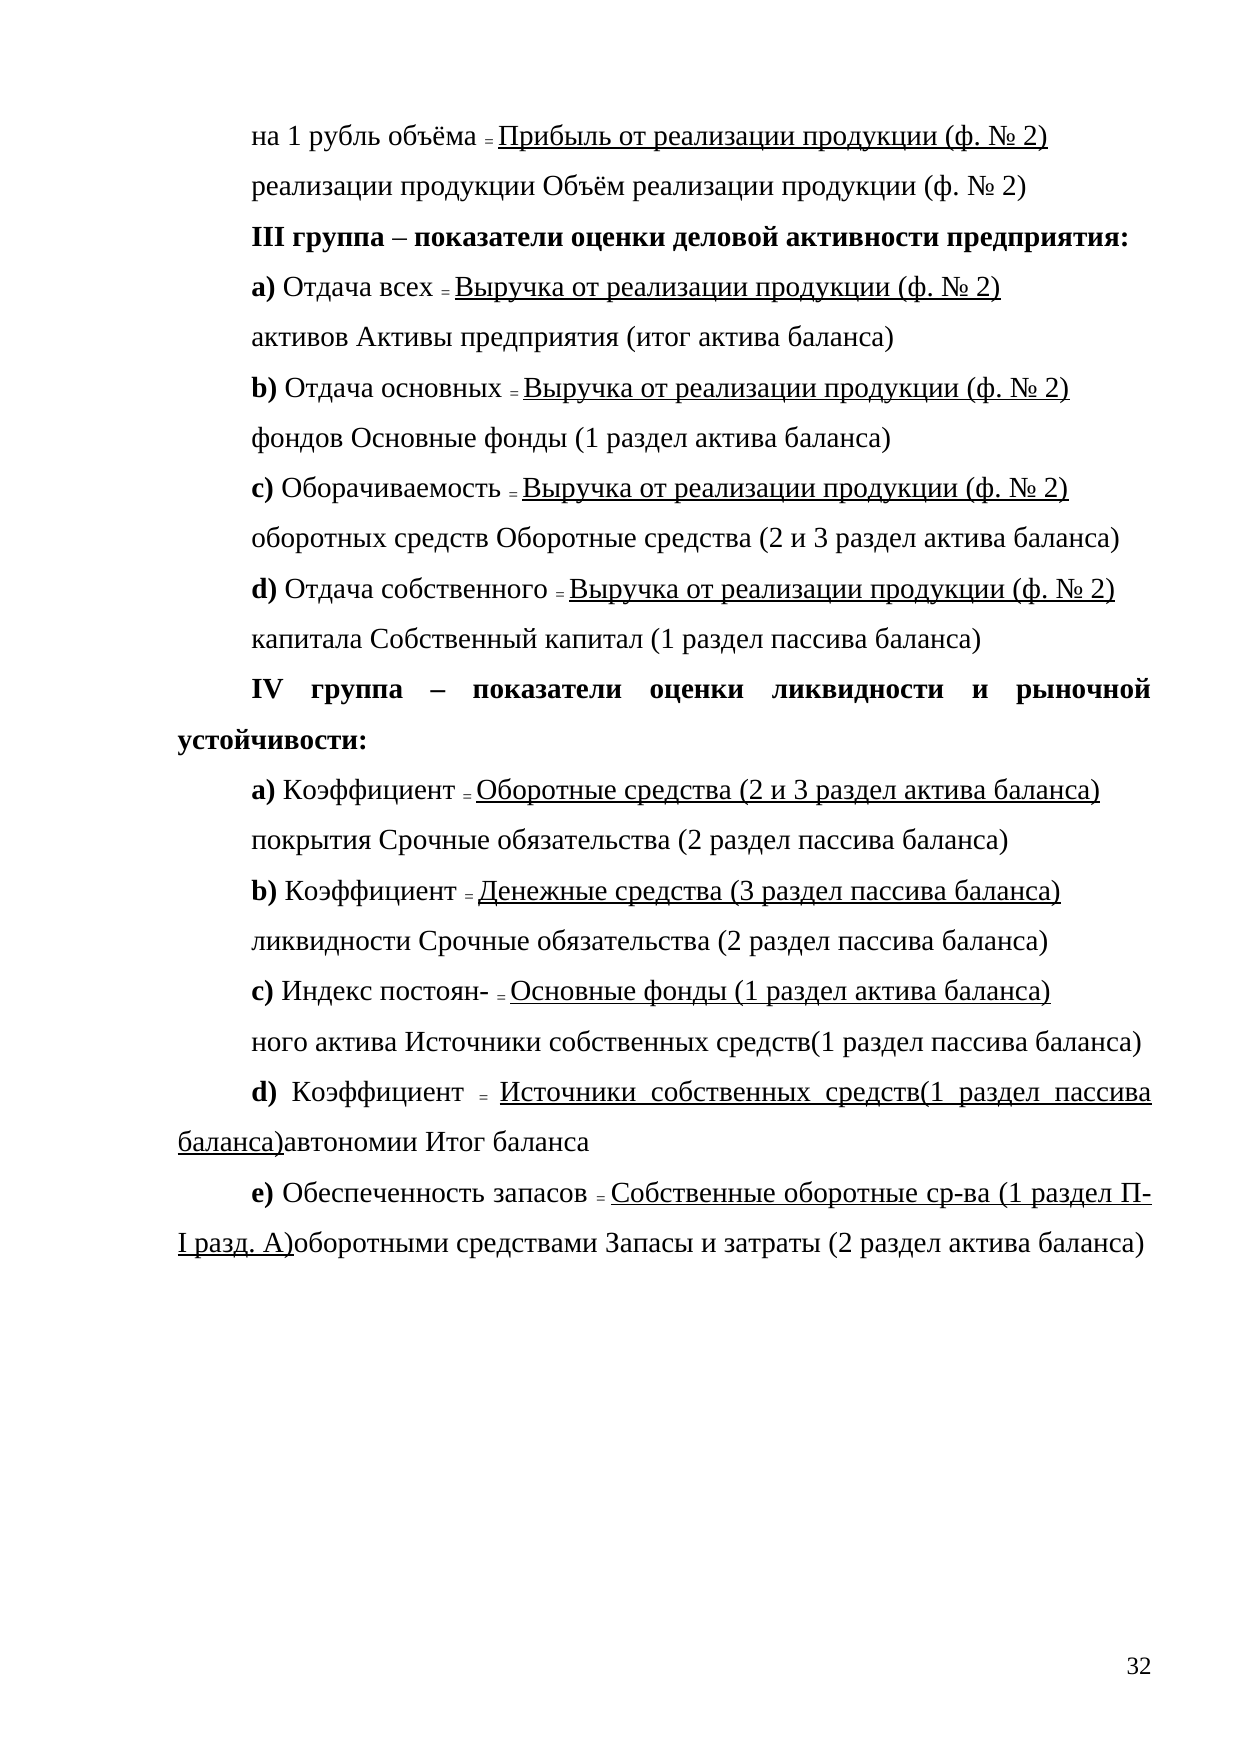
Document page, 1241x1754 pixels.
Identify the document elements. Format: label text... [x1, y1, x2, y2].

text реализации продукции Объём реализации продукции (ф. № 2) [177, 168, 1152, 202]
text c) Индекс постоян- = Основные фонды (1 раздел актива баланса) [177, 973, 1152, 1007]
text d) Отдача собственного = Выручка от реализации продукции (ф. № 2) [177, 571, 1152, 604]
text b) Отдача основных = Выручка от реализации продукции (ф. № 2) [177, 370, 1152, 403]
text d) Коэффициент = Источники собственных средств(1 раздел пассива баланса)автономии Итог баланса [177, 1074, 1152, 1158]
text фондов Основные фонды (1 раздел актива баланса) [177, 420, 1152, 453]
text a) Коэффициент = Оборотные средства (2 и 3 раздел актива баланса) [177, 772, 1152, 806]
text ликвидности Срочные обязательства (2 раздел пассива баланса) [177, 923, 1152, 957]
text на 1 рубль объёма = Прибыль от реализации продукции (ф. № 2) [177, 118, 1152, 152]
text капитала Собственный капитал (1 раздел пассива баланса) [177, 621, 1152, 655]
text ного актива Источники собственных средств(1 раздел пассива баланса) [177, 1024, 1152, 1057]
text c) Оборачиваемость = Выручка от реализации продукции (ф. № 2) [177, 470, 1152, 504]
text e) Обеспеченность запасов = Собственные оборотные ср-ва (1 раздел П-І разд. А)оборотными средствами Запасы и затраты (2 раздел актива баланса) [177, 1175, 1152, 1258]
text ІV группа – показатели оценки ликвидности и рыночной устойчивости: [177, 672, 1152, 755]
text b) Коэффициент = Денежные средства (3 раздел пассива баланса) [177, 873, 1152, 906]
text a) Отдача всех = Выручка от реализации продукции (ф. № 2) [177, 269, 1152, 303]
text оборотных средств Оборотные средства (2 и 3 раздел актива баланса) [177, 521, 1152, 554]
text покрытия Срочные обязательства (2 раздел пассива баланса) [177, 822, 1152, 856]
text активов Активы предприятия (итог актива баланса) [177, 319, 1152, 353]
text ІІІ группа – показатели оценки деловой активности предприятия: [177, 219, 1152, 252]
